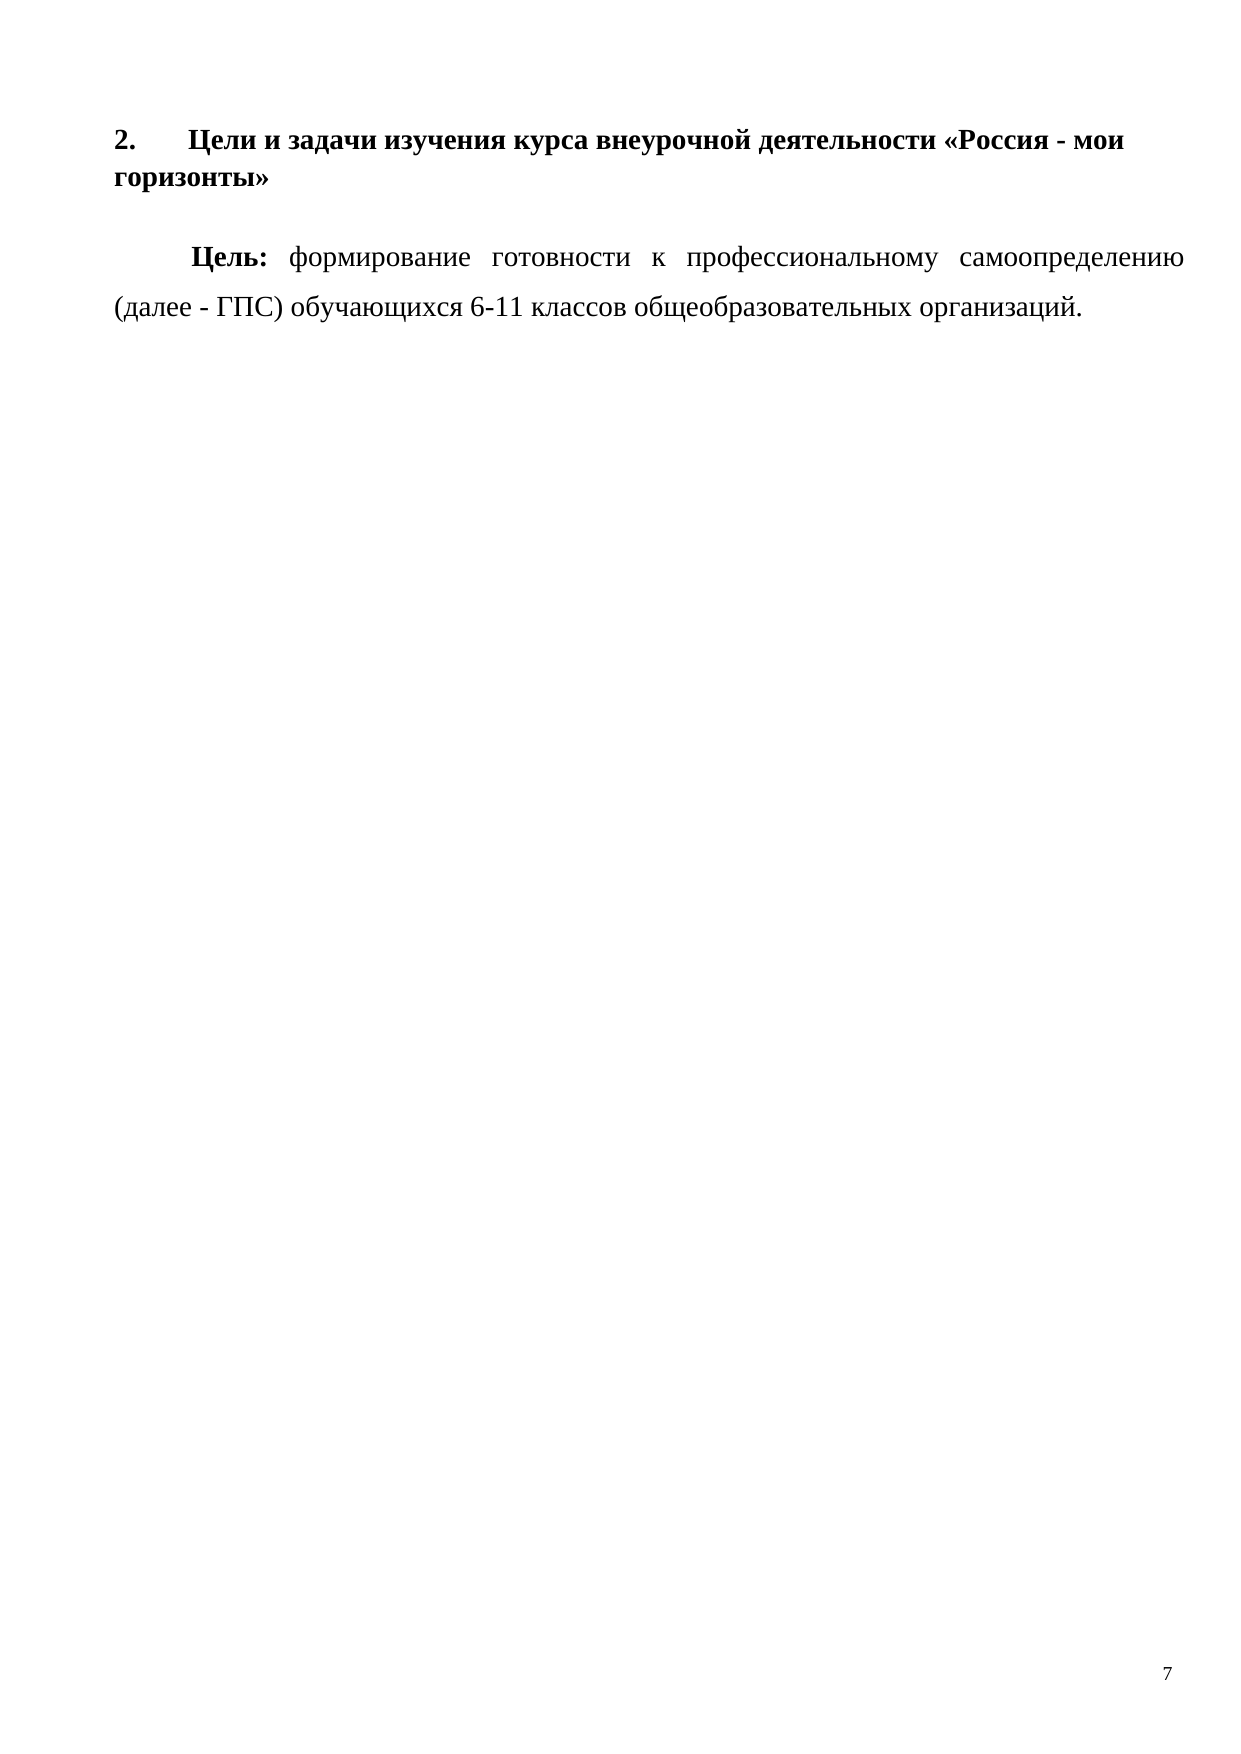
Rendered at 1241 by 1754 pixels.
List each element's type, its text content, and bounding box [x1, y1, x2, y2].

list Цели и задачи изучения курса внеурочной деятельности «Россия - мои горизонты» [114, 120, 1184, 193]
text Цель: формирование готовности к профессиональному самоопределению (далее - ГПС) обучающихся 6-11 классов общеобразовательных организаций. [114, 226, 1184, 327]
